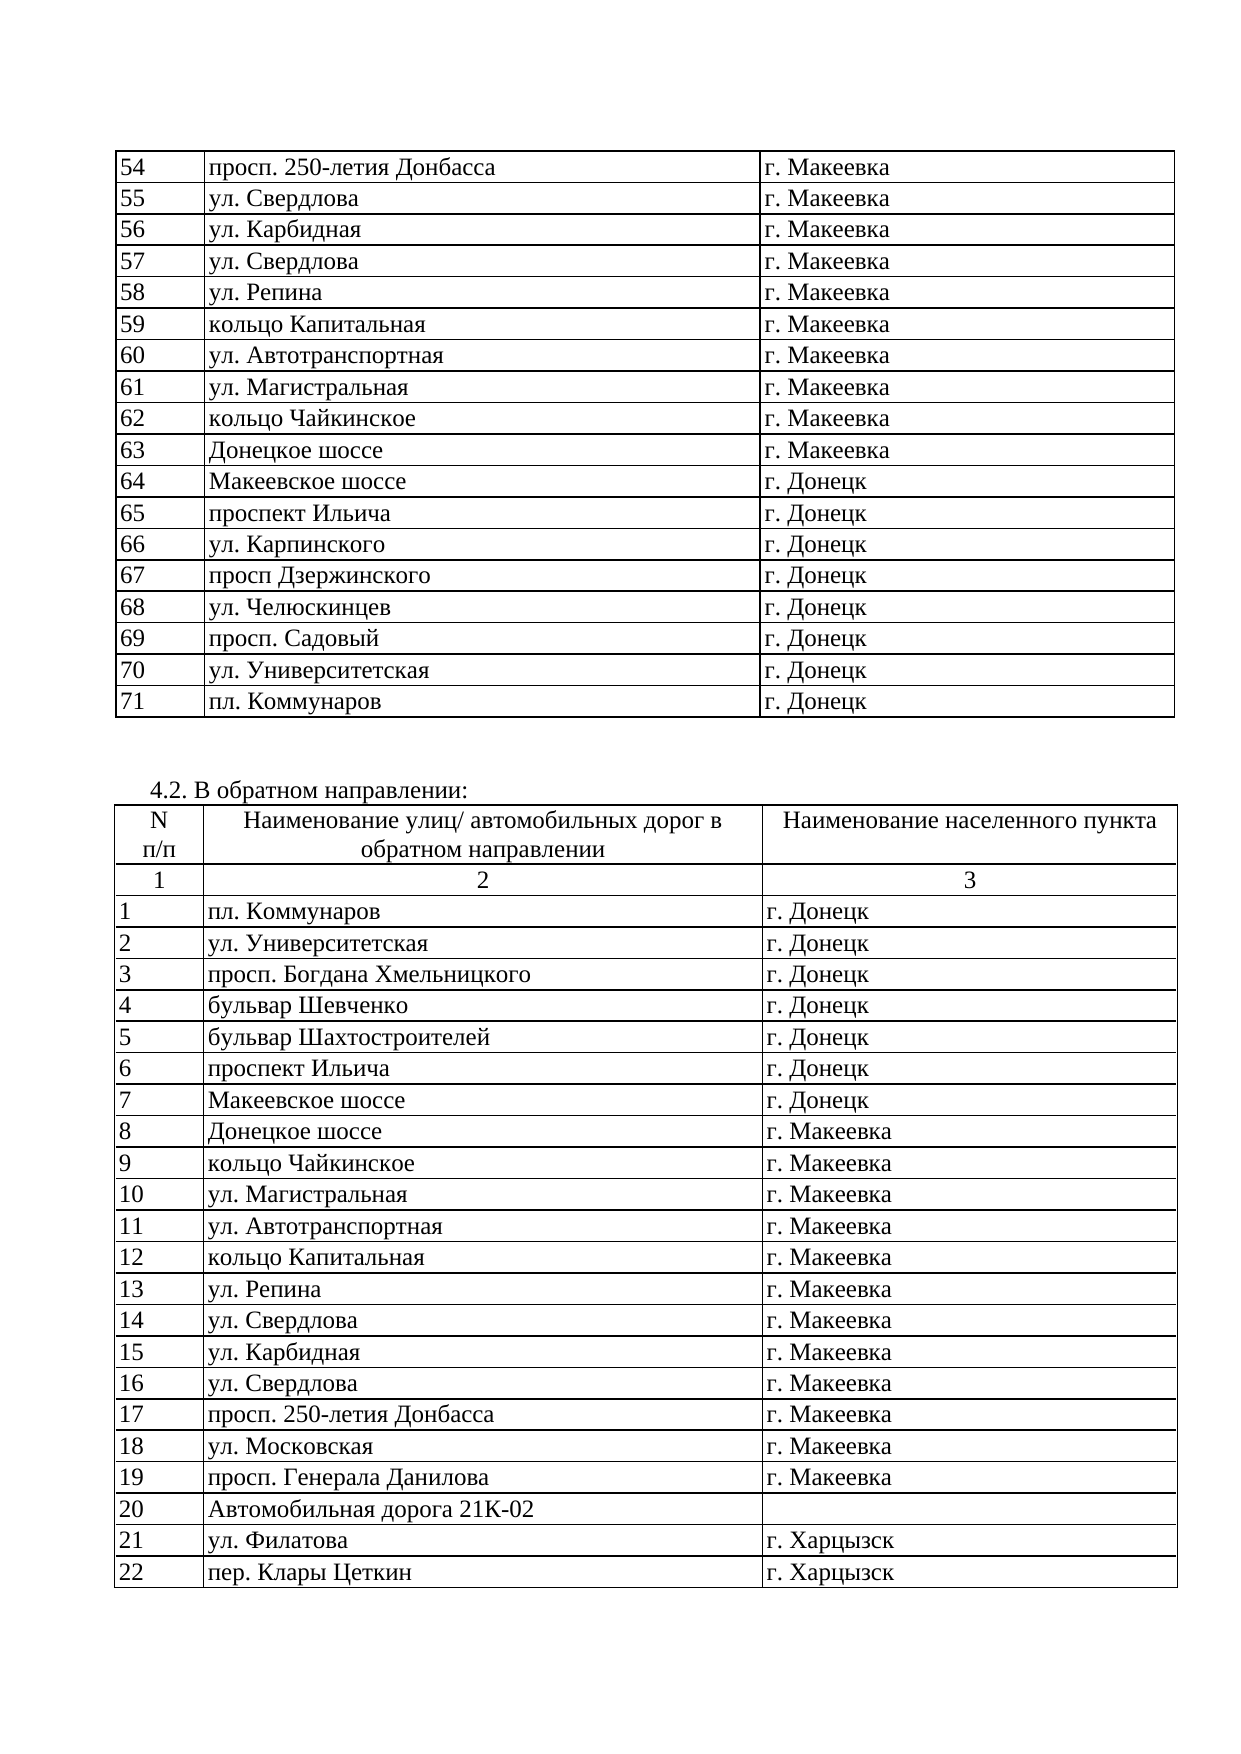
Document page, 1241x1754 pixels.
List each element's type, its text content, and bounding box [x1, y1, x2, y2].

table_cell просп. 250-летия Донбасса [204, 1400, 762, 1429]
table_cell ул. Карпинского [205, 529, 759, 559]
table_header Наименование населенного пункта [763, 806, 1177, 863]
table_cell 57 [117, 246, 204, 276]
table_cell 9 [115, 1147, 203, 1178]
table_cell ул. Свердлова [204, 1368, 762, 1398]
table_cell г. Донецк [761, 466, 1174, 496]
table_cell просп. Богдана Хмельницкого [204, 959, 762, 989]
table_cell 17 [115, 1399, 203, 1429]
table_cell Макеевское шоссе [205, 466, 759, 496]
table_cell 18 [115, 1430, 203, 1461]
table_cell ул. Репина [204, 1274, 762, 1303]
table_cell г. Донецк [761, 655, 1174, 685]
table_cell 10 [115, 1179, 203, 1209]
table_cell 69 [117, 623, 204, 653]
table_cell 6 [115, 1053, 203, 1083]
table_cell 59 [117, 309, 204, 339]
table_cell ул. Челюскинцев [205, 592, 759, 622]
table_cell 62 [117, 403, 204, 433]
table_cell Автомобильная дорога 21К-02 [204, 1494, 762, 1524]
table_cell г. Макеевка [763, 1146, 1177, 1178]
table_cell 15 [115, 1336, 203, 1366]
table_cell г. Макеевка [763, 1304, 1177, 1335]
table_cell 70 [117, 655, 204, 685]
table_cell пер. Клары Цеткин [204, 1557, 762, 1587]
table_header Наименование улиц/ автомобильных дорог в обратном направлении [204, 806, 762, 863]
table_cell г. Макеевка [763, 1209, 1177, 1241]
table_cell г. Макеевка [763, 1178, 1177, 1209]
table_cell 67 [117, 561, 204, 590]
table_cell 16 [115, 1368, 203, 1398]
table_cell 14 [115, 1305, 203, 1335]
table_cell г. Макеевка [763, 1429, 1177, 1461]
table_cell ул. Университетская [205, 655, 759, 685]
table_cell ул. Университетская [204, 928, 762, 957]
table_cell г. Макеевка [763, 1272, 1177, 1303]
table_cell 68 [117, 592, 204, 622]
table_cell 3 [763, 863, 1177, 894]
table_cell [763, 1492, 1177, 1524]
table_cell проспект Ильича [205, 498, 759, 527]
table_cell ул. Свердлова [204, 1305, 762, 1335]
table_cell 13 [115, 1273, 203, 1303]
table_cell 20 [115, 1493, 203, 1524]
table_cell ул. Автотранспортная [205, 340, 759, 370]
table_cell Донецкое шоссе [205, 435, 759, 464]
table_cell бульвар Шахтостроителей [204, 1022, 762, 1052]
table_cell г. Макеевка [763, 1335, 1177, 1366]
table_cell г. Харцызск [763, 1555, 1177, 1587]
table_cell ул. Карбидная [205, 215, 759, 244]
table_cell просп. 250-летия Донбасса [205, 152, 759, 181]
table_cell 55 [117, 183, 204, 213]
table_cell 58 [117, 277, 204, 307]
table_cell 5 [115, 1021, 203, 1052]
table_cell Макеевское шоссе [204, 1085, 762, 1115]
table_cell кольцо Чайкинское [205, 403, 759, 433]
table_cell пл. Коммунаров [204, 896, 762, 926]
table_cell 60 [117, 340, 204, 370]
table_cell г. Донецк [763, 926, 1177, 957]
table_cell бульвар Шевченко [204, 991, 762, 1020]
table_cell г. Макеевка [761, 277, 1174, 307]
table_cell 19 [115, 1462, 203, 1492]
table_cell г. Донецк [761, 686, 1174, 716]
table_cell г. Донецк [763, 958, 1177, 989]
table_cell г. Донецк [761, 498, 1174, 527]
table_cell 1 [115, 864, 203, 894]
table_cell кольцо Капитальная [205, 309, 759, 339]
table_cell кольцо Чайкинское [204, 1148, 762, 1178]
table_cell г. Макеевка [761, 215, 1174, 244]
table_cell 12 [115, 1242, 203, 1272]
table_cell г. Макеевка [761, 403, 1174, 433]
table_cell ул. Автотранспортная [204, 1211, 762, 1241]
table_cell 64 [117, 466, 204, 496]
table_cell 2 [115, 927, 203, 957]
text 4.2. В обратном направлении: [150, 775, 1090, 804]
table_cell г. Донецк [761, 561, 1174, 590]
table_cell г. Донецк [761, 592, 1174, 622]
table_cell г. Донецк [763, 1052, 1177, 1083]
table_cell просп. Генерала Данилова [204, 1462, 762, 1492]
table_cell г. Макеевка [761, 435, 1174, 464]
table_cell 11 [115, 1210, 203, 1241]
table_cell Донецкое шоссе [204, 1116, 762, 1146]
table_cell г. Макеевка [763, 1241, 1177, 1272]
table_cell просп. Садовый [205, 623, 759, 653]
table_cell г. Макеевка [761, 246, 1174, 276]
table_cell 8 [115, 1116, 203, 1146]
table_cell 65 [117, 498, 204, 527]
table_cell ул. Свердлова [205, 246, 759, 276]
table_cell ул. Магистральная [205, 372, 759, 402]
table_cell ул. Московская [204, 1431, 762, 1461]
table_cell просп Дзержинского [205, 561, 759, 590]
table_cell ул. Карбидная [204, 1337, 762, 1366]
table_cell г. Харцызск [763, 1524, 1177, 1555]
table_cell г. Донецк [763, 989, 1177, 1020]
table_cell ул. Магистральная [204, 1179, 762, 1209]
table_cell ул. Свердлова [205, 183, 759, 213]
table_cell ул. Филатова [204, 1525, 762, 1555]
table_cell г. Макеевка [761, 183, 1174, 213]
table_cell проспект Ильича [204, 1053, 762, 1083]
table_cell г. Донецк [763, 1020, 1177, 1052]
table_cell 61 [117, 372, 204, 402]
table_cell 63 [117, 435, 204, 464]
table_cell 71 [117, 686, 204, 716]
table_cell 66 [117, 529, 204, 559]
table_cell 54 [117, 152, 204, 181]
table_cell 3 [115, 959, 203, 989]
table_cell г. Макеевка [761, 309, 1174, 339]
table_cell г. Макеевка [761, 340, 1174, 370]
table_cell г. Макеевка [763, 1398, 1177, 1429]
table_cell г. Донецк [763, 1083, 1177, 1115]
table_cell 56 [117, 215, 204, 244]
table_cell 7 [115, 1084, 203, 1115]
table_cell г. Макеевка [761, 372, 1174, 402]
table_cell 2 [204, 865, 762, 894]
table_cell г. Макеевка [761, 152, 1174, 181]
table_cell 21 [115, 1525, 203, 1555]
table_cell 22 [115, 1556, 203, 1587]
table_cell г. Макеевка [763, 1461, 1177, 1492]
table_header N п/п [115, 806, 203, 863]
table_cell г. Донецк [761, 623, 1174, 653]
table_cell г. Донецк [761, 529, 1174, 559]
table_cell г. Макеевка [763, 1366, 1177, 1398]
table_cell кольцо Капитальная [204, 1242, 762, 1272]
table_cell 1 [115, 896, 203, 926]
table_cell г. Макеевка [763, 1115, 1177, 1146]
table_cell пл. Коммунаров [205, 686, 759, 716]
table_cell 4 [115, 990, 203, 1020]
table_cell г. Донецк [763, 895, 1177, 926]
table_cell ул. Репина [205, 277, 759, 307]
